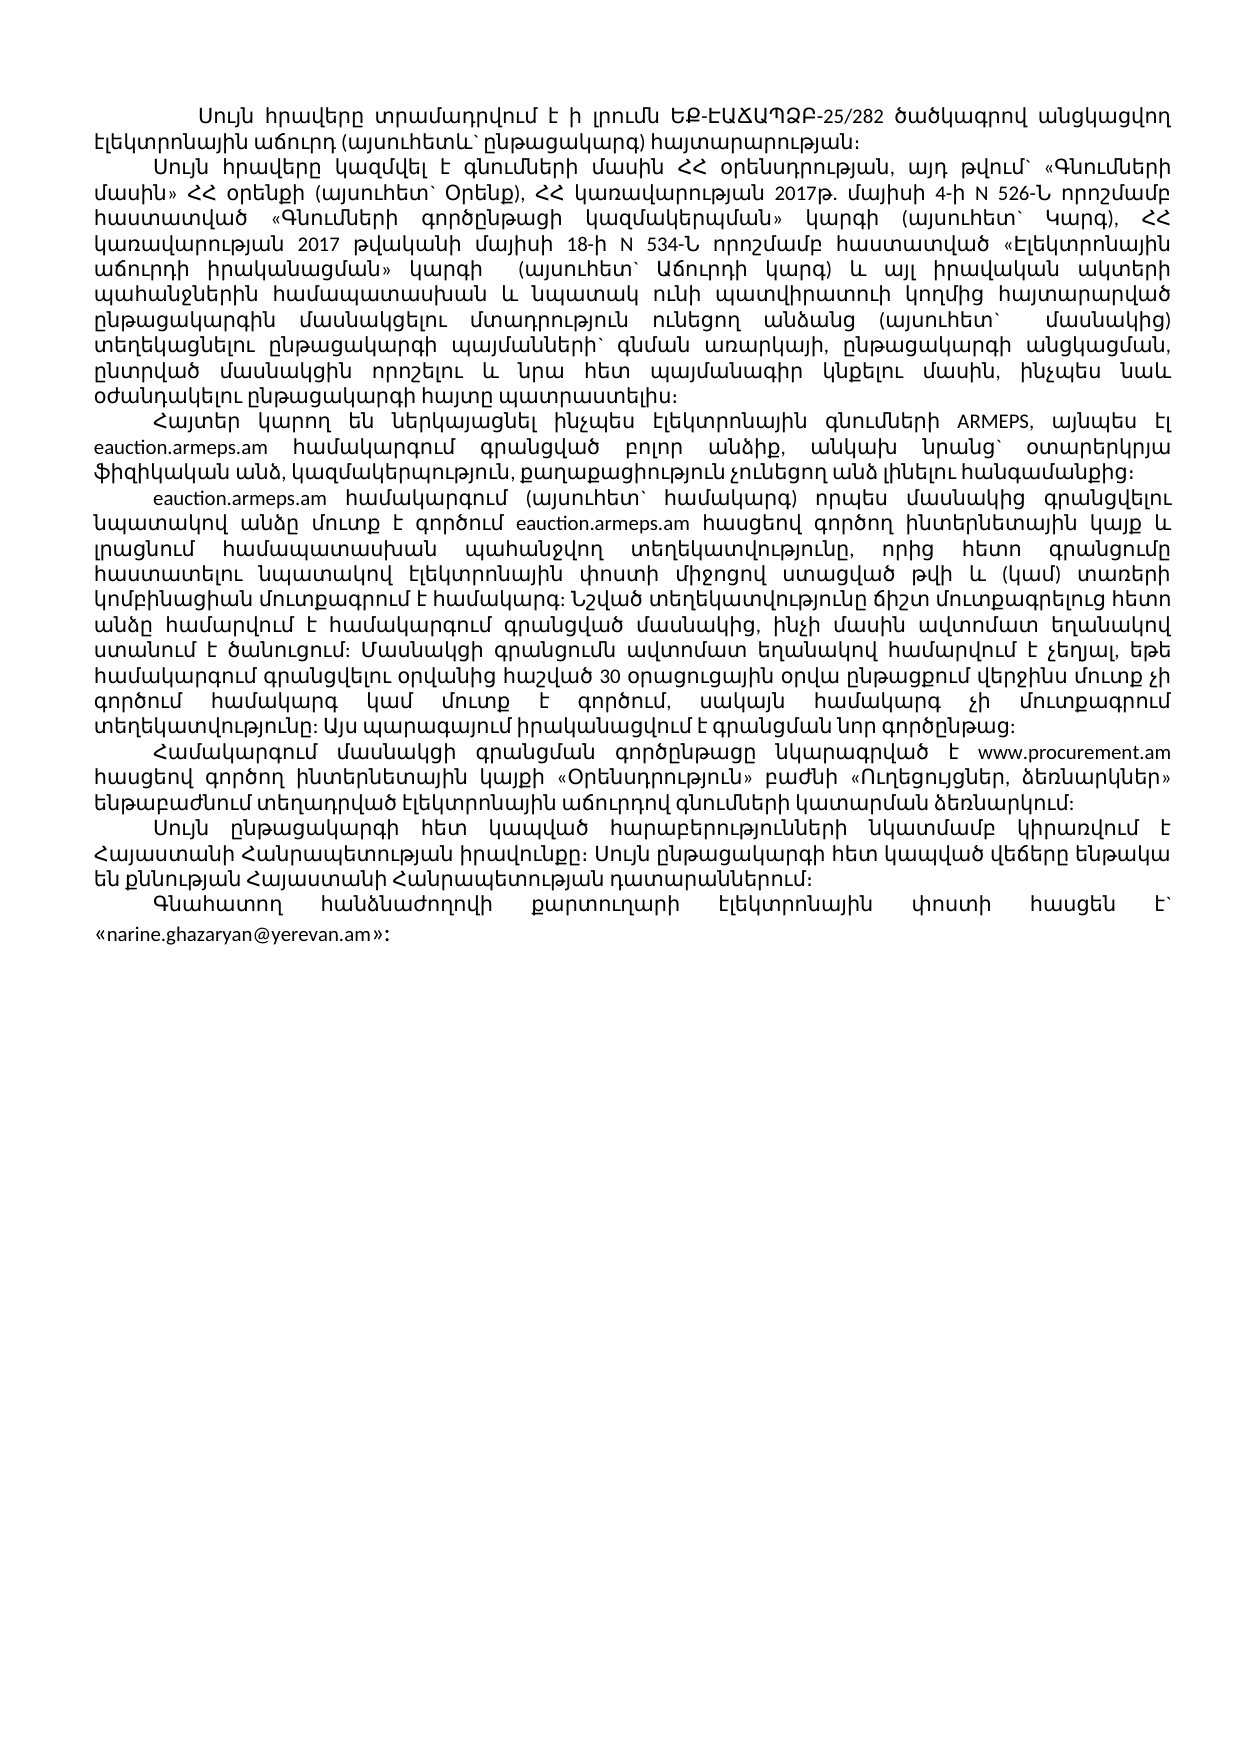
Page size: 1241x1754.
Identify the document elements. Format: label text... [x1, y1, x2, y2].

text eauction.armeps.am համակարգում (այսուհետ` համակարգ) որպես մասնակից գրանցվելու նպատակով անձը մուտք է գործում eauction.armeps.am հասցեով գործող ինտերնետային կայք և լրացնում համապատասխան պահանջվող տեղեկատվությունը, որից հետո գրանցումը հաստատելու նպատակով էլեկտրոնային փոստի միջոցով ստացված թվի և (կամ) տառերի կոմբինացիան մուտքագրում է համակարգ: Նշված տեղեկատվությունը ճիշտ մուտքագրելուց հետո անձը համարվում է համակարգում գրանցված մասնակից, ինչի մասին ավտոմատ եղանակով ստանում է ծանուցում: Մասնակցի գրանցումն ավտոմատ եղանակով համարվում է չեղյալ, եթե համակարգում գրանցվելու օրվանից հաշված 30 օրացուցային օրվա ընթացքում վերջինս մուտք չի գործում համակարգ կամ մուտք է գործում, սակայն համակարգ չի մուտքագրում տեղեկատվությունը: Այս պարագայում իրականացվում է գրանցման նոր գործընթաց: [94, 485, 1171, 739]
text Հայտեր կարող են ներկայացնել ինչպես էլեկտրոնային գնումների ARMEPS, այնպես էլ eauction.armeps.am համակարգում գրանցված բոլոր անձիք, անկախ նրանց` օտարերկրյա ֆիզիկական անձ, կազմակերպություն, քաղաքացիություն չունեցող անձ լինելու հանգամանքից։ [94, 409, 1171, 485]
text Համակարգում մասնակցի գրանցման գործընթացը նկարագրված է www.procurement.am հասցեով գործող ինտերնետային կայքի «Օրենսդրություն» բաժնի «Ուղեցույցներ, ձեռնարկներ» ենթաբաժնում տեղադրված էլեկտրոնային աճուրդով գնումների կատարման ձեռնարկում: [94, 739, 1171, 815]
text Սույն հրավերը կազմվել է գնումների մասին ՀՀ օրենսդրության, այդ թվում` «Գնումների մասին» ՀՀ օրենքի (այսուհետ` Օրենք), ՀՀ կառավարության 2017թ. մայիսի 4-ի N 526-Ն որոշմամբ հաստատված «Գնումների գործընթացի կազմակերպման» կարգի (այսուհետ` Կարգ), ՀՀ կառավարության 2017 թվականի մայիսի 18-ի N 534-Ն որոշմամբ հաստատված «Էլեկտրոնային աճուրդի իրականացման» կարգի (այսուհետ` Աճուրդի կարգ) և այլ իրավական ակտերի պահանջներին համապատասխան և նպատակ ունի պատվիրատուի կողմից հայտարարված ընթացակարգին մասնակցելու մտադրություն ունեցող անձանց (այսուհետ` մասնակից) տեղեկացնելու ընթացակարգի պայմանների` գնման առարկայի, ընթացակարգի անցկացման, ընտրված մասնակցին որոշելու և նրա հետ պայմանագիր կնքելու մասին, ինչպես նաև օժանդակելու ընթացակարգի հայտը պատրաստելիս։ [94, 154, 1171, 409]
text Գնահատող հանձնաժողովի քարտուղարի էլեկտրոնային փոստի հասցեն է` «narine.ghazaryan@yerevan.am»: [94, 892, 1171, 948]
text Սույն ընթացակարգի հետ կապված հարաբերությունների նկատմամբ կիրառվում է Հայաստանի Հանրապետության իրավունքը։ Սույն ընթացակարգի հետ կապված վեճերը ենթակա են քննության Հայաստանի Հանրապետության դատարաններում։ [94, 815, 1171, 892]
text Սույն հրավերը տրամադրվում է ի լրումն ԵՔ-ԷԱՃԱՊՁԲ-25/282 ծածկագրով անցկացվող էլեկտրոնային աճուրդ (այսուհետև` ընթացակարգ) հայտարարության։ [94, 104, 1171, 154]
